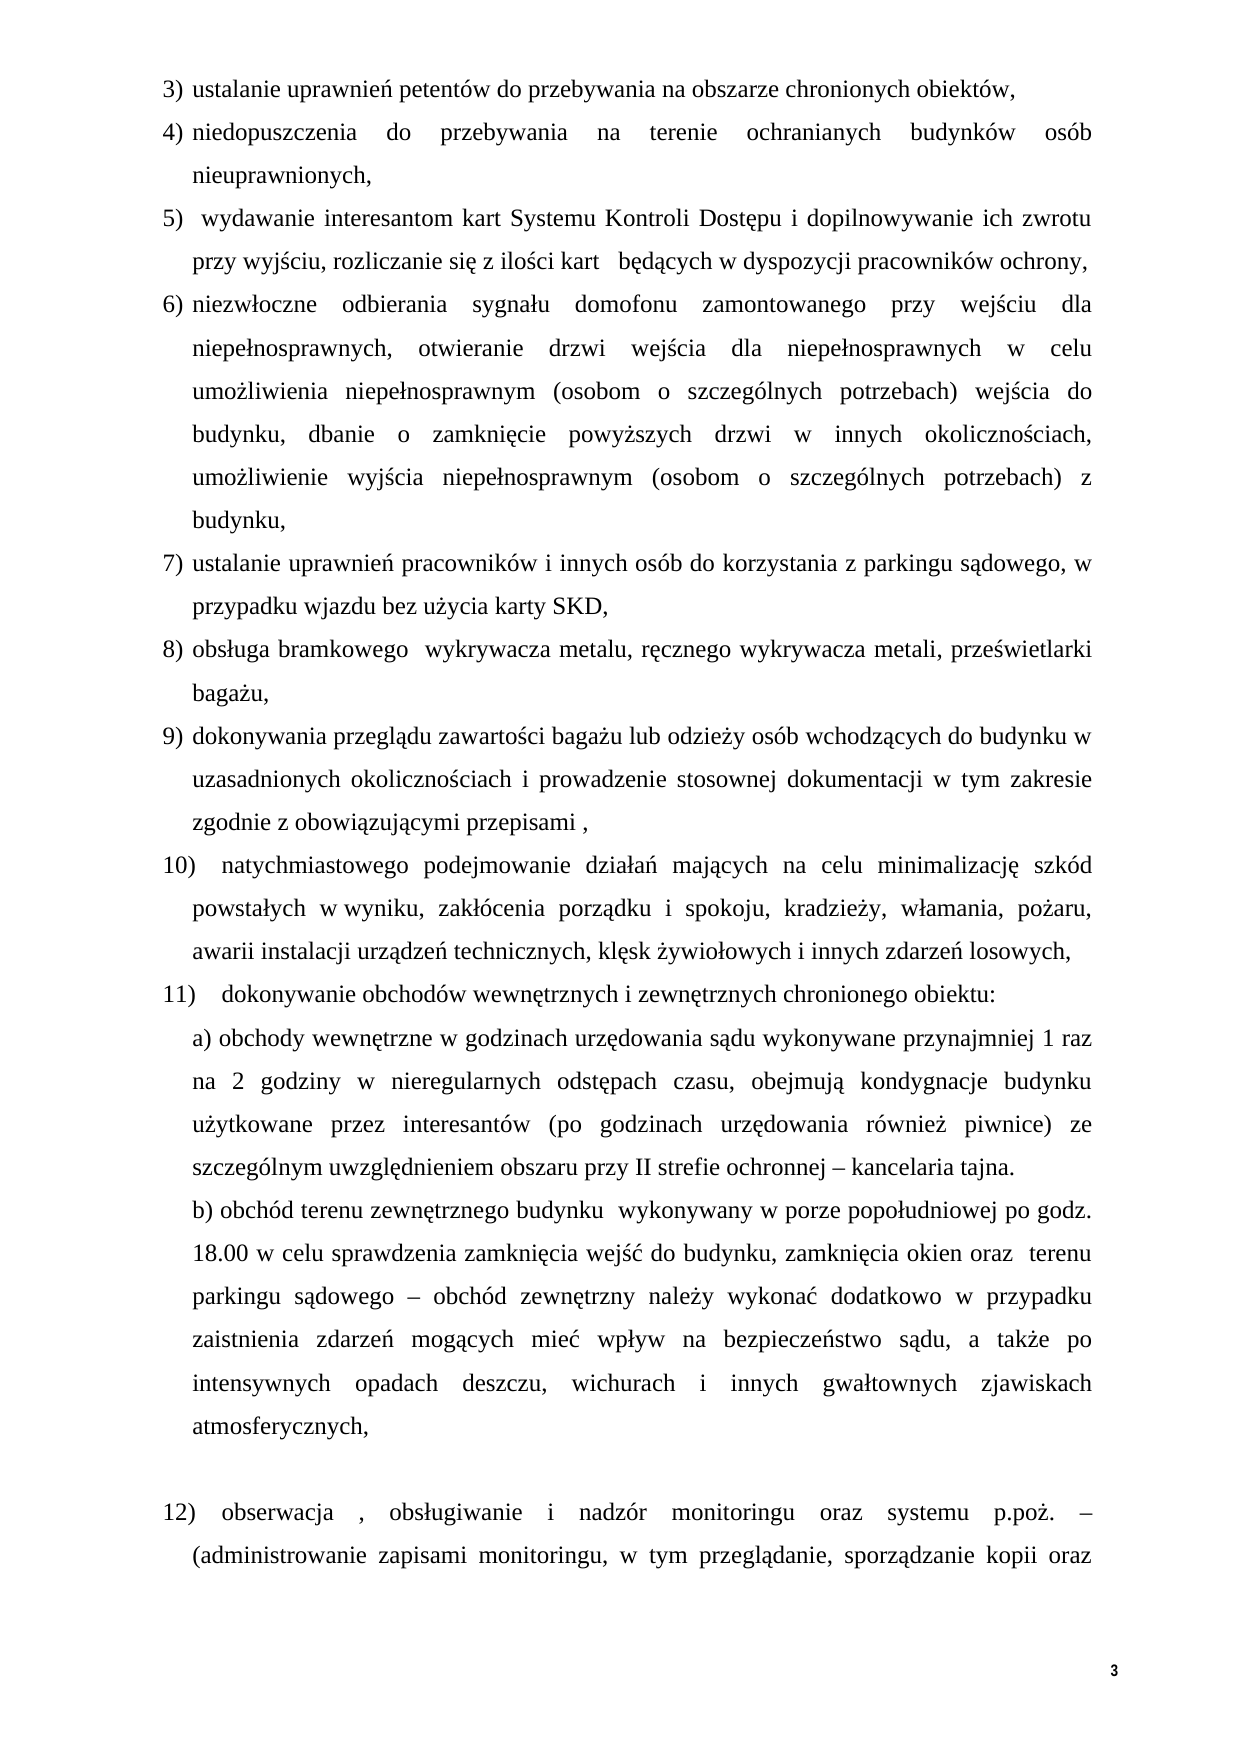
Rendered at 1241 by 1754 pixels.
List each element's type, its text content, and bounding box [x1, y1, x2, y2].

list ustalanie uprawnień pracowników i innych osób do korzystania z parkingu sądowego, w przypadku wjazdu bez użycia karty SKD, [162, 548, 1093, 620]
list ustalanie uprawnień petentów do przebywania na obszarze chronionych obiektów, [162, 74, 1093, 103]
list dokonywania przeglądu zawartości bagażu lub odzieży osób wchodzących do budynku w uzasadnionych okolicznościach i prowadzenie stosownej dokumentacji w tym zakresie zgodnie z obowiązującymi przepisami , [162, 721, 1093, 836]
list wydawanie interesantom kart Systemu Kontroli Dostępu i dopilnowywanie ich zwrotu przy wyjściu, rozliczanie się z ilości kart będących w dyspozycji pracowników ochrony, [162, 203, 1093, 275]
list dokonywanie obchodów wewnętrznych i zewnętrznych chronionego obiektu: [162, 979, 1093, 1008]
list natychmiastowego podejmowanie działań mających na celu minimalizację szkód powstałych w wyniku, zakłócenia porządku i spokoju, kradzieży, włamania, pożaru, awarii instalacji urządzeń technicznych, klęsk żywiołowych i innych zdarzeń losowych, [162, 850, 1093, 965]
text a) obchody wewnętrzne w godzinach urzędowania sądu wykonywane przynajmniej 1 raz na 2 godziny w nieregularnych odstępach czasu, obejmują kondygnacje budynku użytkowane przez interesantów (po godzinach urzędowania również piwnice) ze szczególnym uwzględnieniem obszaru przy II strefie ochronnej – kancelaria tajna. [192, 1023, 1093, 1181]
list niezwłoczne odbierania sygnału domofonu zamontowanego przy wejściu dla niepełnosprawnych, otwieranie drzwi wejścia dla niepełnosprawnych w celu umożliwienia niepełnosprawnym (osobom o szczególnych potrzebach) wejścia do budynku, dbanie o zamknięcie powyższych drzwi w innych okolicznościach, umożliwienie wyjścia niepełnosprawnym (osobom o szczególnych potrzebach) z budynku, [162, 289, 1093, 534]
text b) obchód terenu zewnętrznego budynku wykonywany w porze popołudniowej po godz. 18.00 w celu sprawdzenia zamknięcia wejść do budynku, zamknięcia okien oraz terenu parkingu sądowego – obchód zewnętrzny należy wykonać dodatkowo w przypadku zaistnienia zdarzeń mogących mieć wpływ na bezpieczeństwo sądu, a także po intensywnych opadach deszczu, wichurach i innych gwałtownych zjawiskach atmosferycznych, [192, 1195, 1093, 1439]
list niedopuszczenia do przebywania na terenie ochranianych budynków osób nieuprawnionych, [162, 117, 1093, 189]
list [162, 1497, 1093, 1569]
list obsługa bramkowego wykrywacza metalu, ręcznego wykrywacza metali, prześwietlarki bagażu, [162, 634, 1093, 706]
